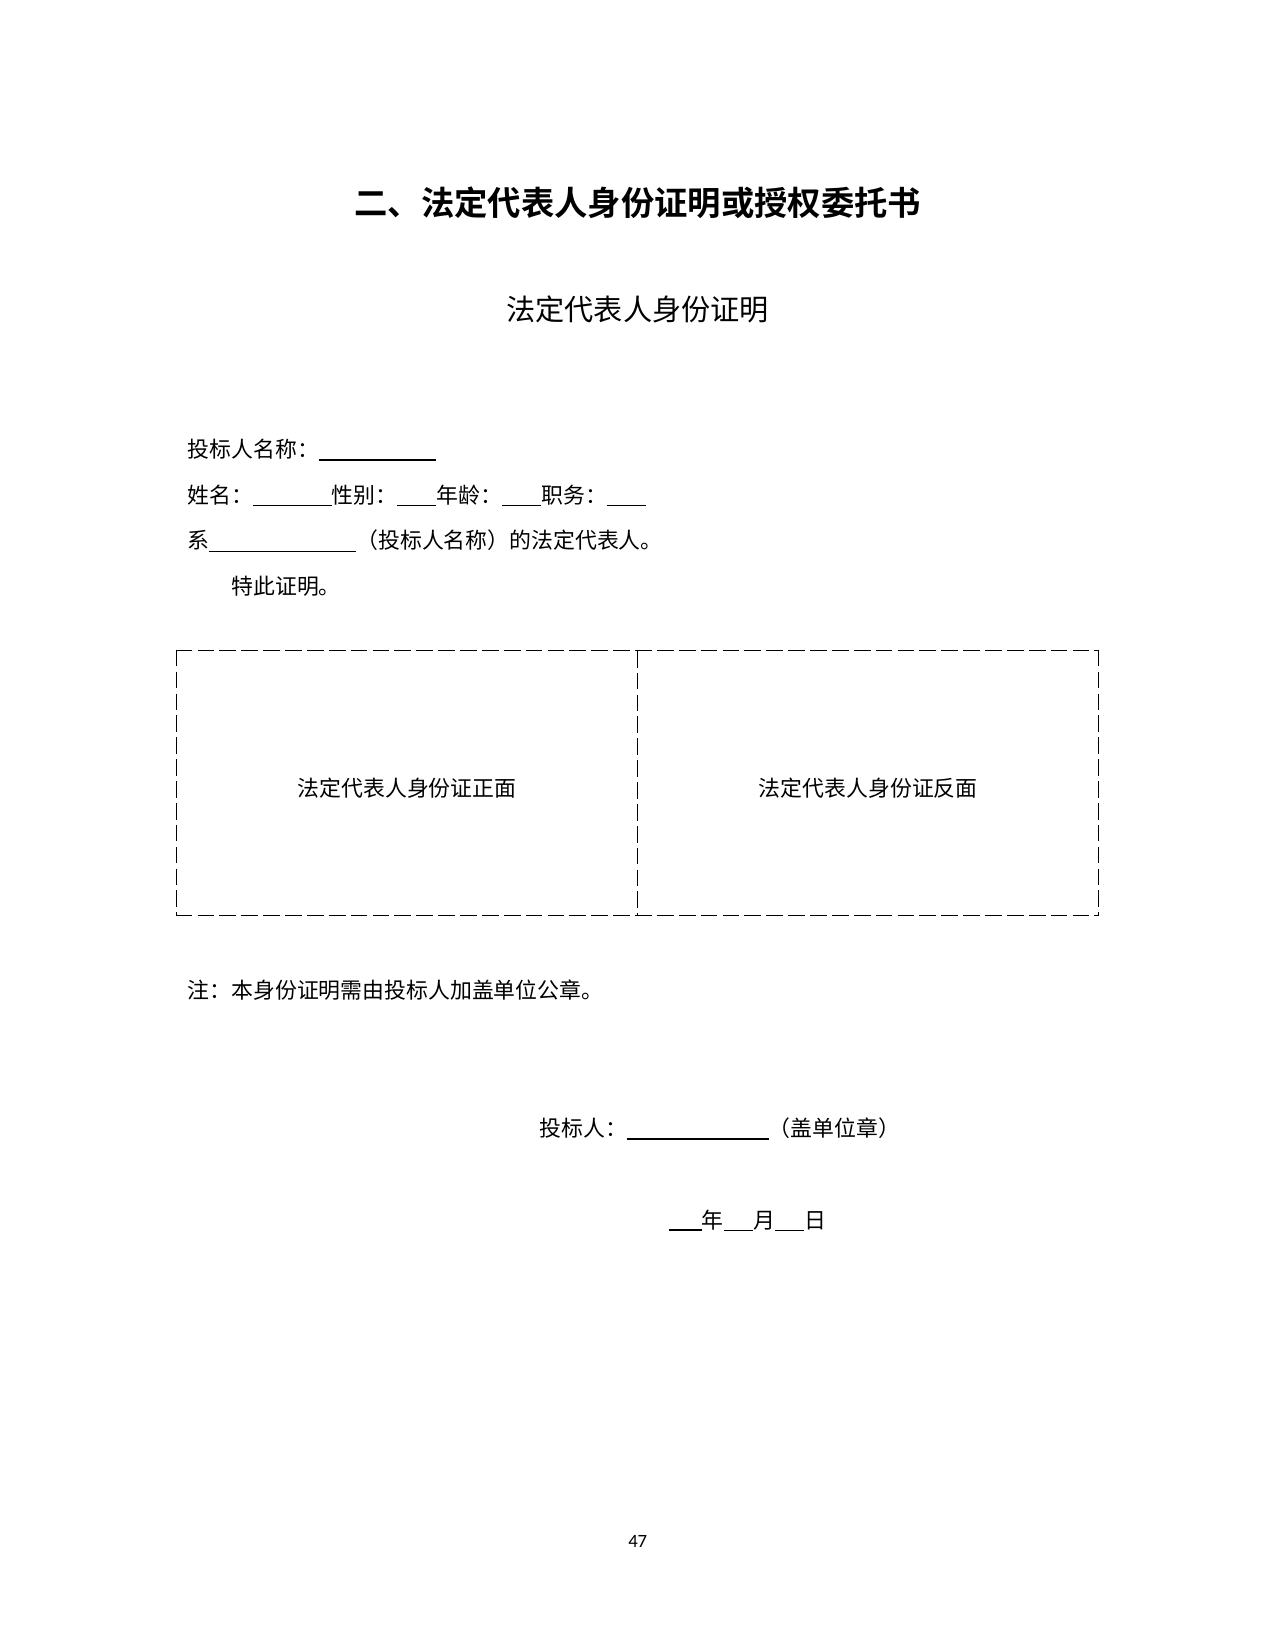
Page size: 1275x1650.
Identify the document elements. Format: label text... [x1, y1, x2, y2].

text 注：本身份证明需由投标人加盖单位公章。 [187, 962, 1087, 1008]
text 投标人： （盖单位章） [187, 1100, 1087, 1146]
text 法定代表人身份证明 [187, 287, 1087, 329]
text 特此证明。 [187, 558, 1087, 604]
table_header 法定代表人身份证正面 [176, 650, 637, 915]
text 投标人名称： [187, 421, 1087, 466]
text 年 月 日 [187, 1191, 1087, 1237]
table_header 法定代表人身份证反面 [638, 650, 1099, 915]
text 姓名： 性别： 年龄： 职务： [187, 466, 1087, 512]
text 系 （投标人名称）的法定代表人。 [187, 512, 1087, 558]
subtitle 二、法定代表人身份证明或授权委托书 [187, 177, 1087, 225]
